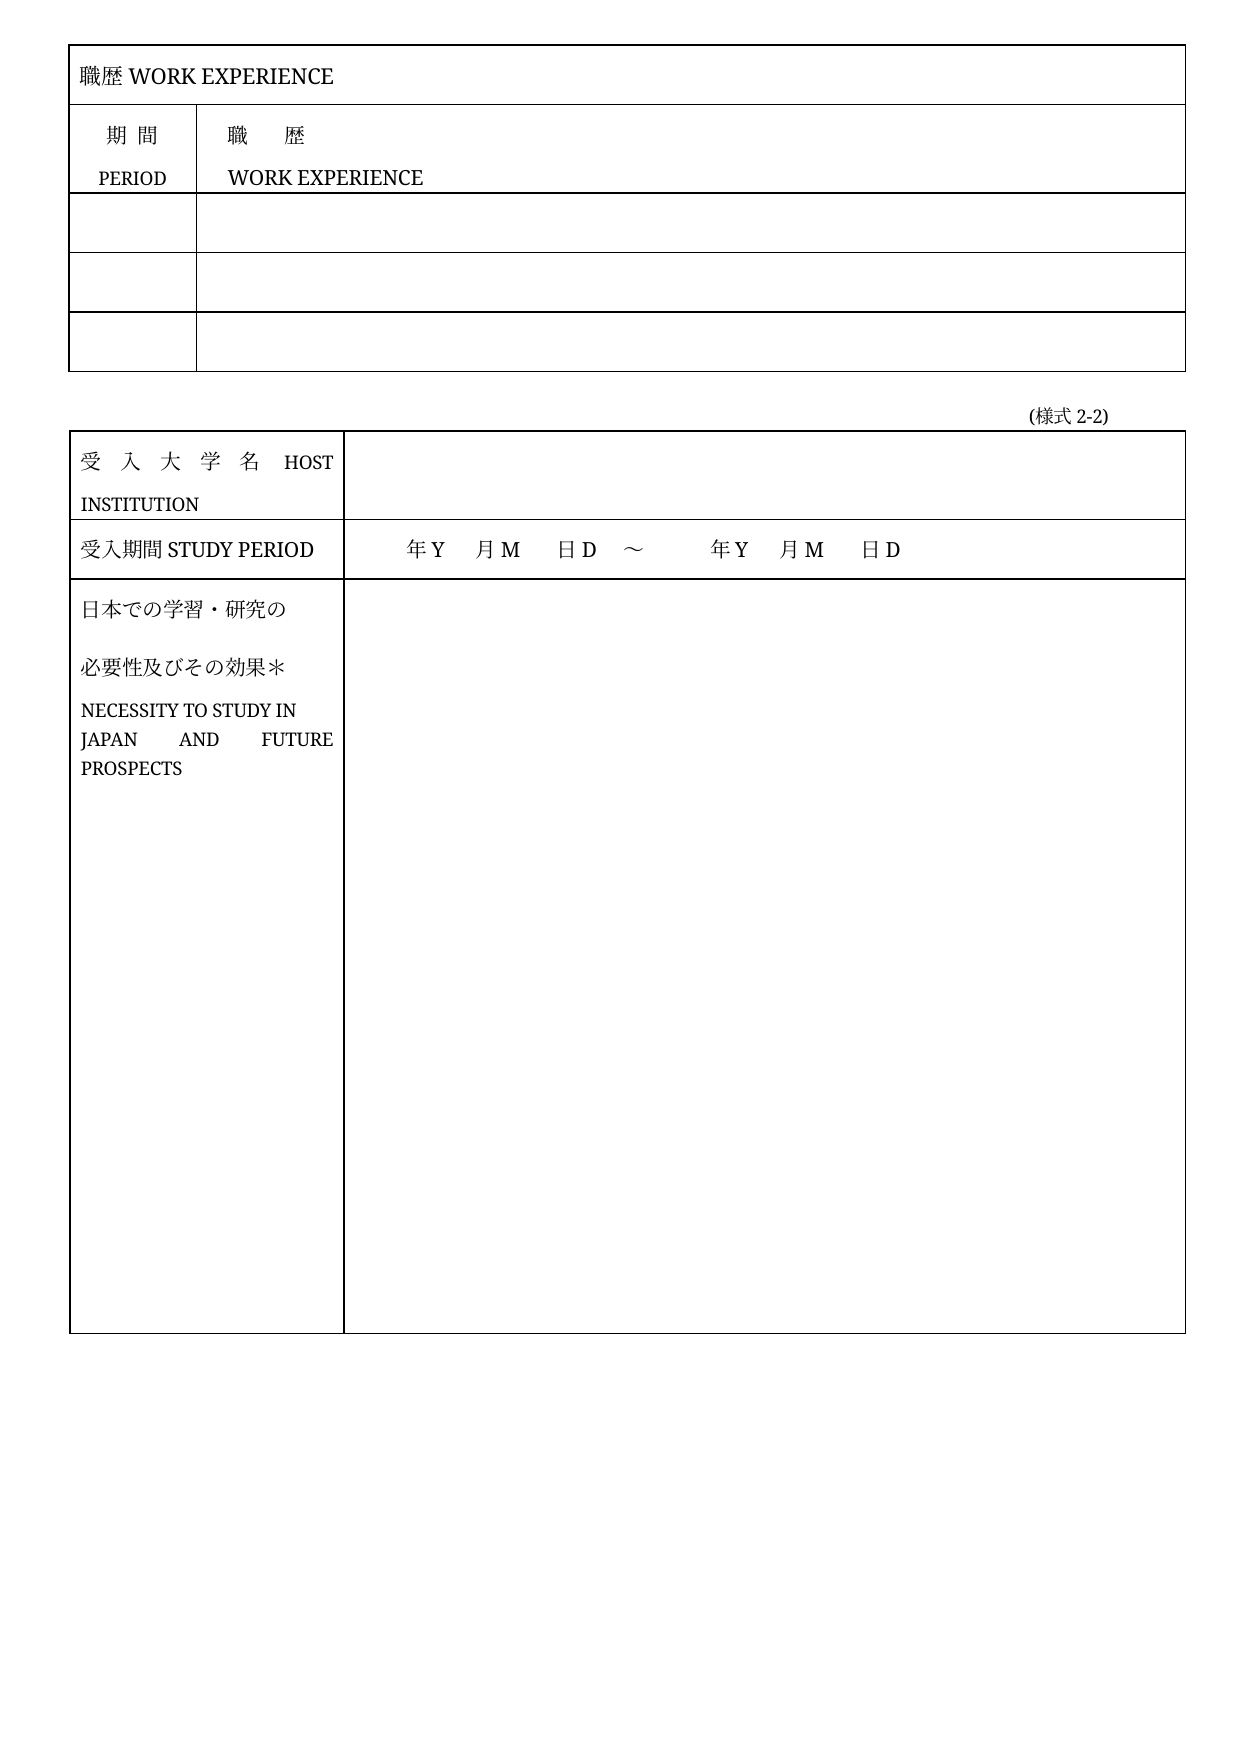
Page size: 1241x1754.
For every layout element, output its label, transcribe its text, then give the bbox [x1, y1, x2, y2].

table_header 職歴 WORK EXPERIENCE [70, 46, 1185, 104]
table_cell [197, 313, 1185, 371]
table_cell [197, 194, 1185, 252]
text (様式2-2) [59, 401, 1109, 430]
table_cell [345, 580, 1185, 1332]
table_cell 年Y 月M 日D ～ 年Y 月M 日D [345, 520, 1185, 578]
table_cell 期 間 PERIOD [70, 105, 196, 192]
table_cell 職 歴 WORK EXPERIENCE [197, 105, 1185, 192]
table_cell [70, 253, 196, 311]
table_header 受入大学名HOST INSTITUTION [71, 432, 343, 518]
table_cell [197, 253, 1185, 311]
table_cell 日本での学習・研究の 必要性及びその効果＊ NECESSITY TO STUDY IN JAPAN AND FUTURE PROSPECTS [71, 580, 343, 1332]
table_cell [70, 194, 196, 252]
table_header [345, 432, 1185, 518]
table_cell 受入期間STUDY PERIOD [71, 520, 343, 578]
table_cell [70, 313, 196, 371]
